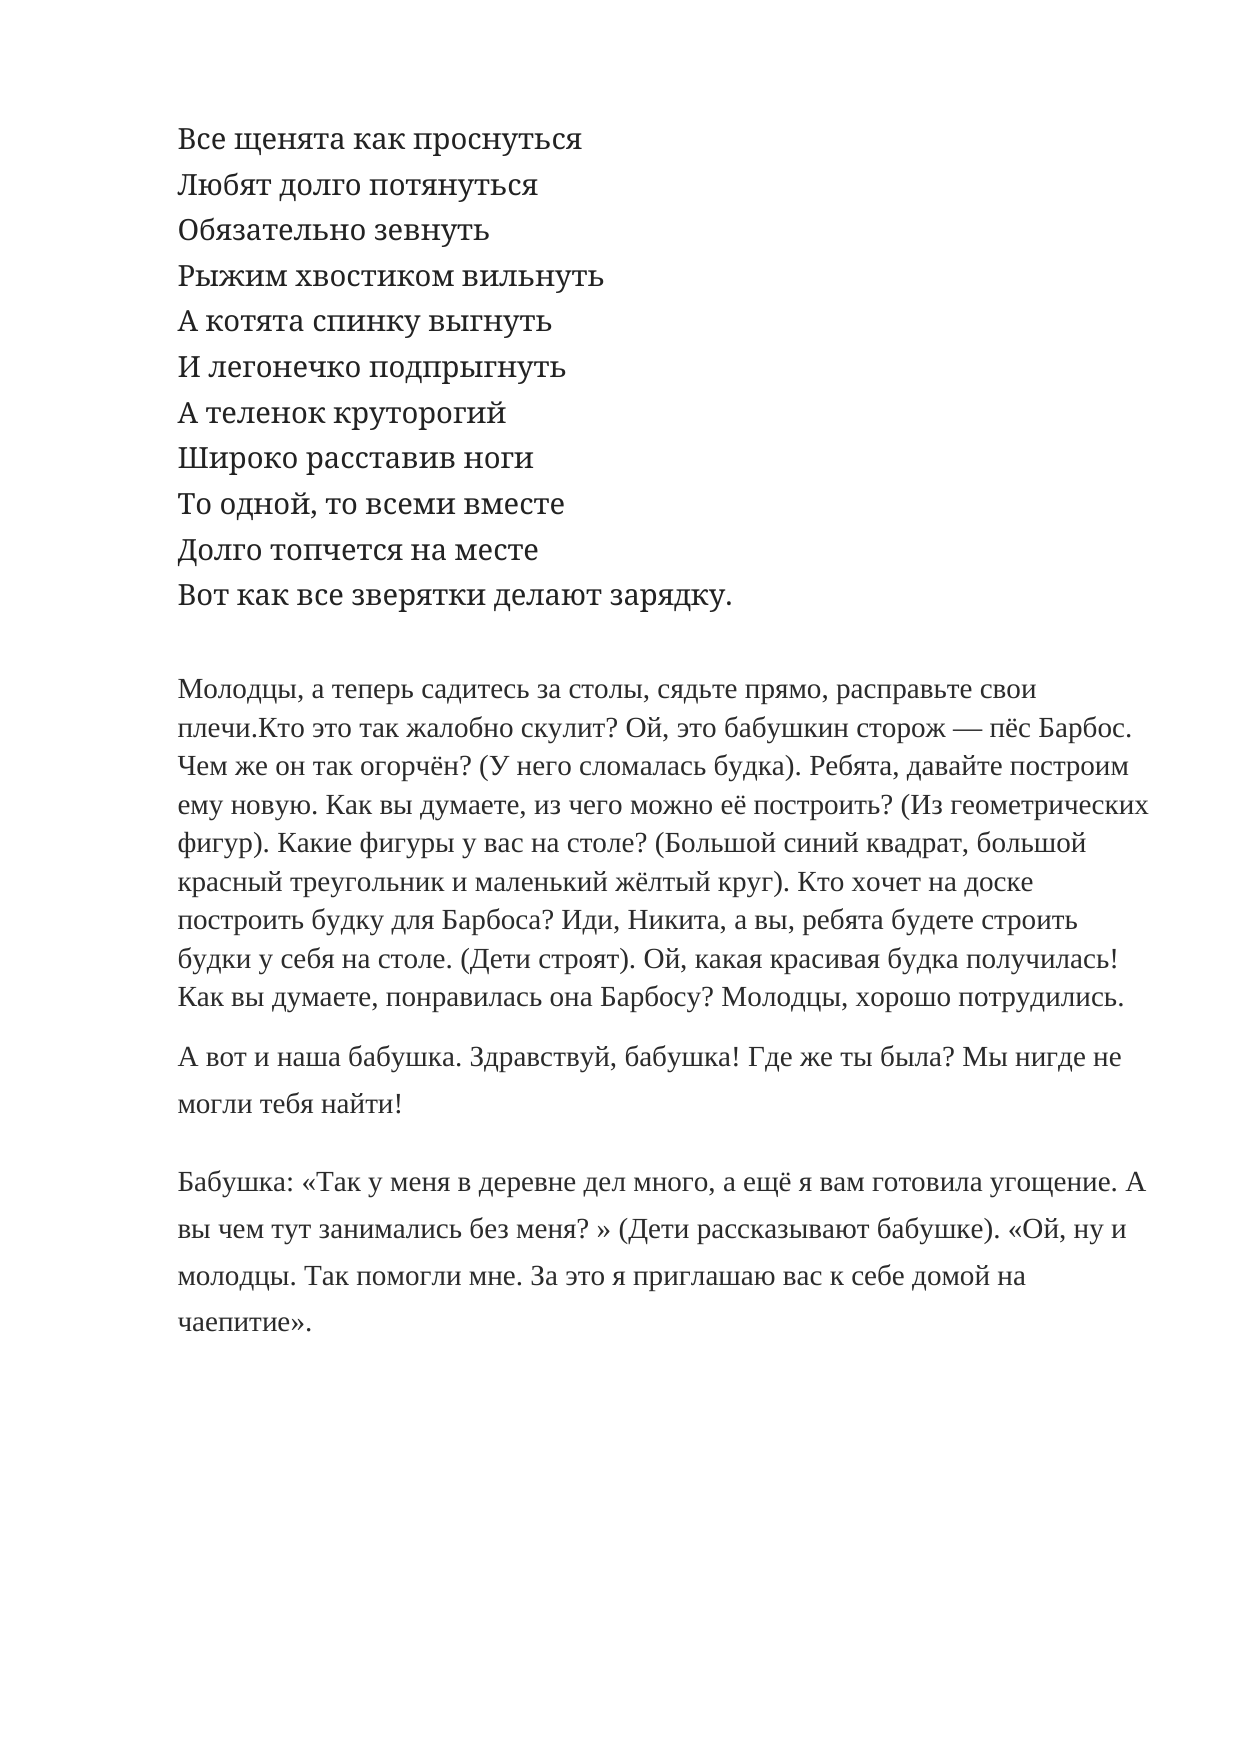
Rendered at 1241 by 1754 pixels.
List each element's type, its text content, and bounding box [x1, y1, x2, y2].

text Молодцы, а теперь садитесь за столы, сядьте прямо, расправьте свои плечи.Кто это так жалобно скулит? Ой, это бабушкин сторож — пёс Барбос. Чем же он так огорчён? (У него сломалась будка). Ребята, давайте построим ему новую. Как вы думаете, из чего можно её построить? (Из геометрических фигур). Какие фигуры у вас на столе? (Большой синий квадрат, большой красный треугольник и маленький жёлтый круг). Кто хочет на доске построить будку для Барбоса? Иди, Никита, а вы, ребята будете строить будки у себя на столе. (Дети строят). Ой, какая красивая будка получилась! Как вы думаете, понравилась она Барбосу? Молодцы, хорошо потрудились. [177, 671, 1152, 1013]
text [177, 118, 1152, 646]
text А вот и наша бабушка. Здравствуй, бабушка! Где же ты была? Мы нигде не могли тебя найти! [177, 1039, 1152, 1119]
text Бабушка: «Так у меня в деревне дел много, а ещё я вам готовила угощение. А вы чем тут занимались без меня? » (Дети рассказывают бабушке). «Ой, ну и молодцы. Так помогли мне. За это я приглашаю вас к себе домой на чаепитие». [177, 1164, 1152, 1338]
